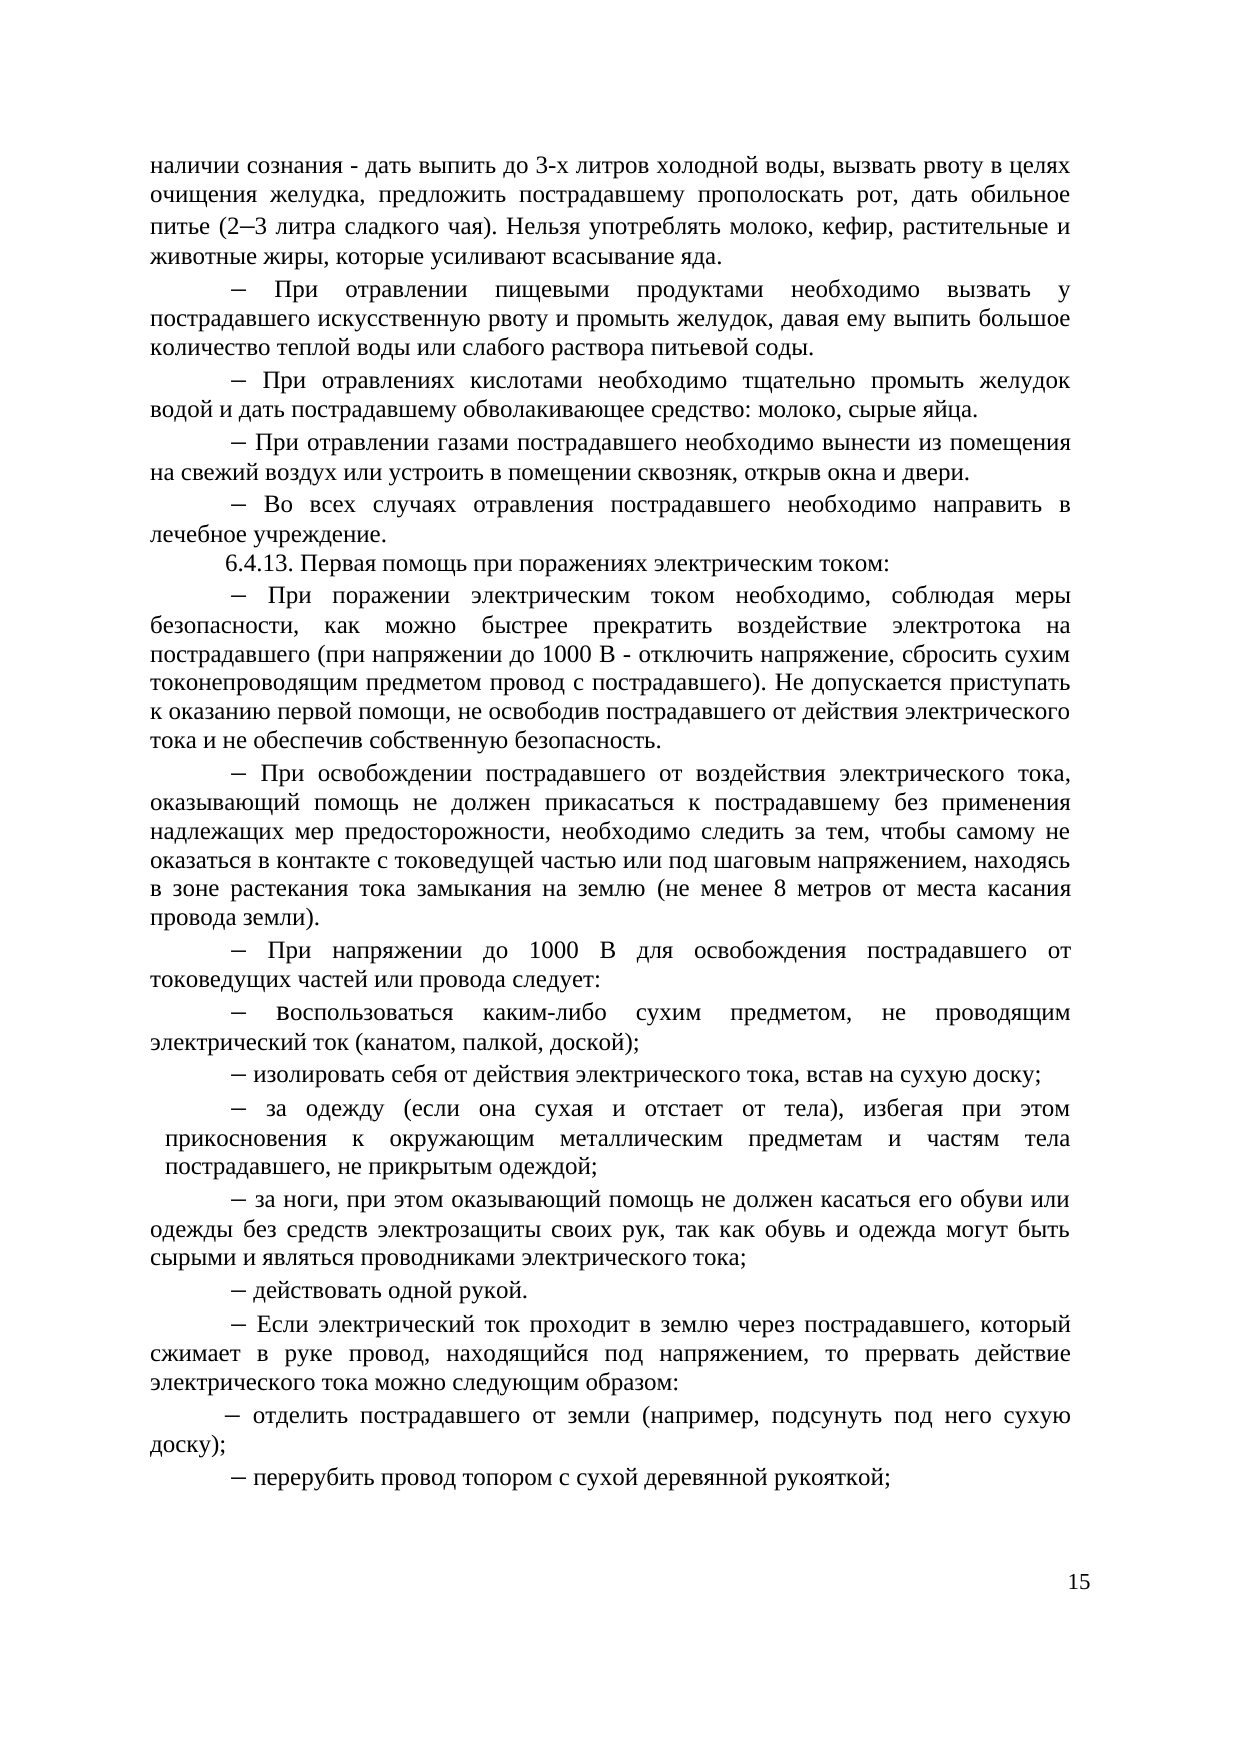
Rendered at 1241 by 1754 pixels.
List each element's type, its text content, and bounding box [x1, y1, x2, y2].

text – отделить пострадавшего от земли (например, подсунуть под него сухую доску); [150, 1396, 1071, 1458]
text – При отравлениях кислотами необходимо тщательно промыть желудок водой и дать пострадавшему обволакивающее средство: молоко, сырые яйца. [150, 361, 1071, 423]
text – При отравлении газами пострадавшего необходимо вынести из помещения на свежий воздух или устроить в помещении сквозняк, открыв окна и двери. [150, 423, 1071, 485]
text – за одежду (если она сухая и отстает от тела), избегая при этом прикосновения к окружающим металлическим предметам и частям тела пострадавшего, не прикрытым одеждой; [165, 1089, 1071, 1180]
text – Во всех случаях отравления пострадавшего необходимо направить в лечебное учреждение. [150, 485, 1071, 548]
text – При освобождении пострадавшего от воздействия электрического тока, оказывающий помощь не должен прикасаться к пострадавшему без применения надлежащих мер предосторожности, необходимо следить за тем, чтобы самому не оказаться в контакте с токоведущей частью или под шаговым напряжением, находясь в зоне растекания тока замыкания на землю (не менее 8 метров от места касания провода земли). [150, 754, 1071, 931]
text 6.4.13. Первая помощь при поражениях электрическим током: [150, 548, 1090, 576]
text – перерубить провод топором с сухой деревянной рукояткой; [231, 1458, 1071, 1492]
text – изолировать себя от действия электрического тока, встав на сухую доску; [231, 1056, 1071, 1089]
text – При напряжении до 1000 В для освобождения пострадавшего от токоведущих частей или провода следует: [150, 931, 1071, 993]
text – воспользоваться каким-либо сухим предметом, не проводящим электрический ток (канатом, палкой, доской); [150, 993, 1071, 1056]
text – действовать одной рукой. [231, 1271, 1071, 1305]
text – Если электрический ток проходит в землю через пострадавшего, который сжимает в руке провод, находящийся под напряжением, то прервать действие электрического тока можно следующим образом: [150, 1305, 1071, 1396]
text – При поражении электрическим током необходимо, соблюдая меры безопасности, как можно быстрее прекратить воздействие электротока на пострадавшего (при напряжении до 1000 В - отключить напряжение, сбросить сухим токонепроводящим предметом провод с пострадавшего). Не допускается приступать к оказанию первой помощи, не освободив пострадавшего от действия электрического тока и не обеспечив собственную безопасность. [150, 576, 1071, 754]
text – При отравлении пищевыми продуктами необходимо вызвать у пострадавшего искусственную рвоту и промыть желудок, давая ему выпить большое количество теплой воды или слабого раствора питьевой соды. [150, 270, 1071, 361]
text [150, 150, 1071, 270]
text – за ноги, при этом оказывающий помощь не должен касаться его обуви или одежды без средств электрозащиты своих рук, так как обувь и одежда могут быть сырыми и являться проводниками электрического тока; [150, 1180, 1071, 1271]
